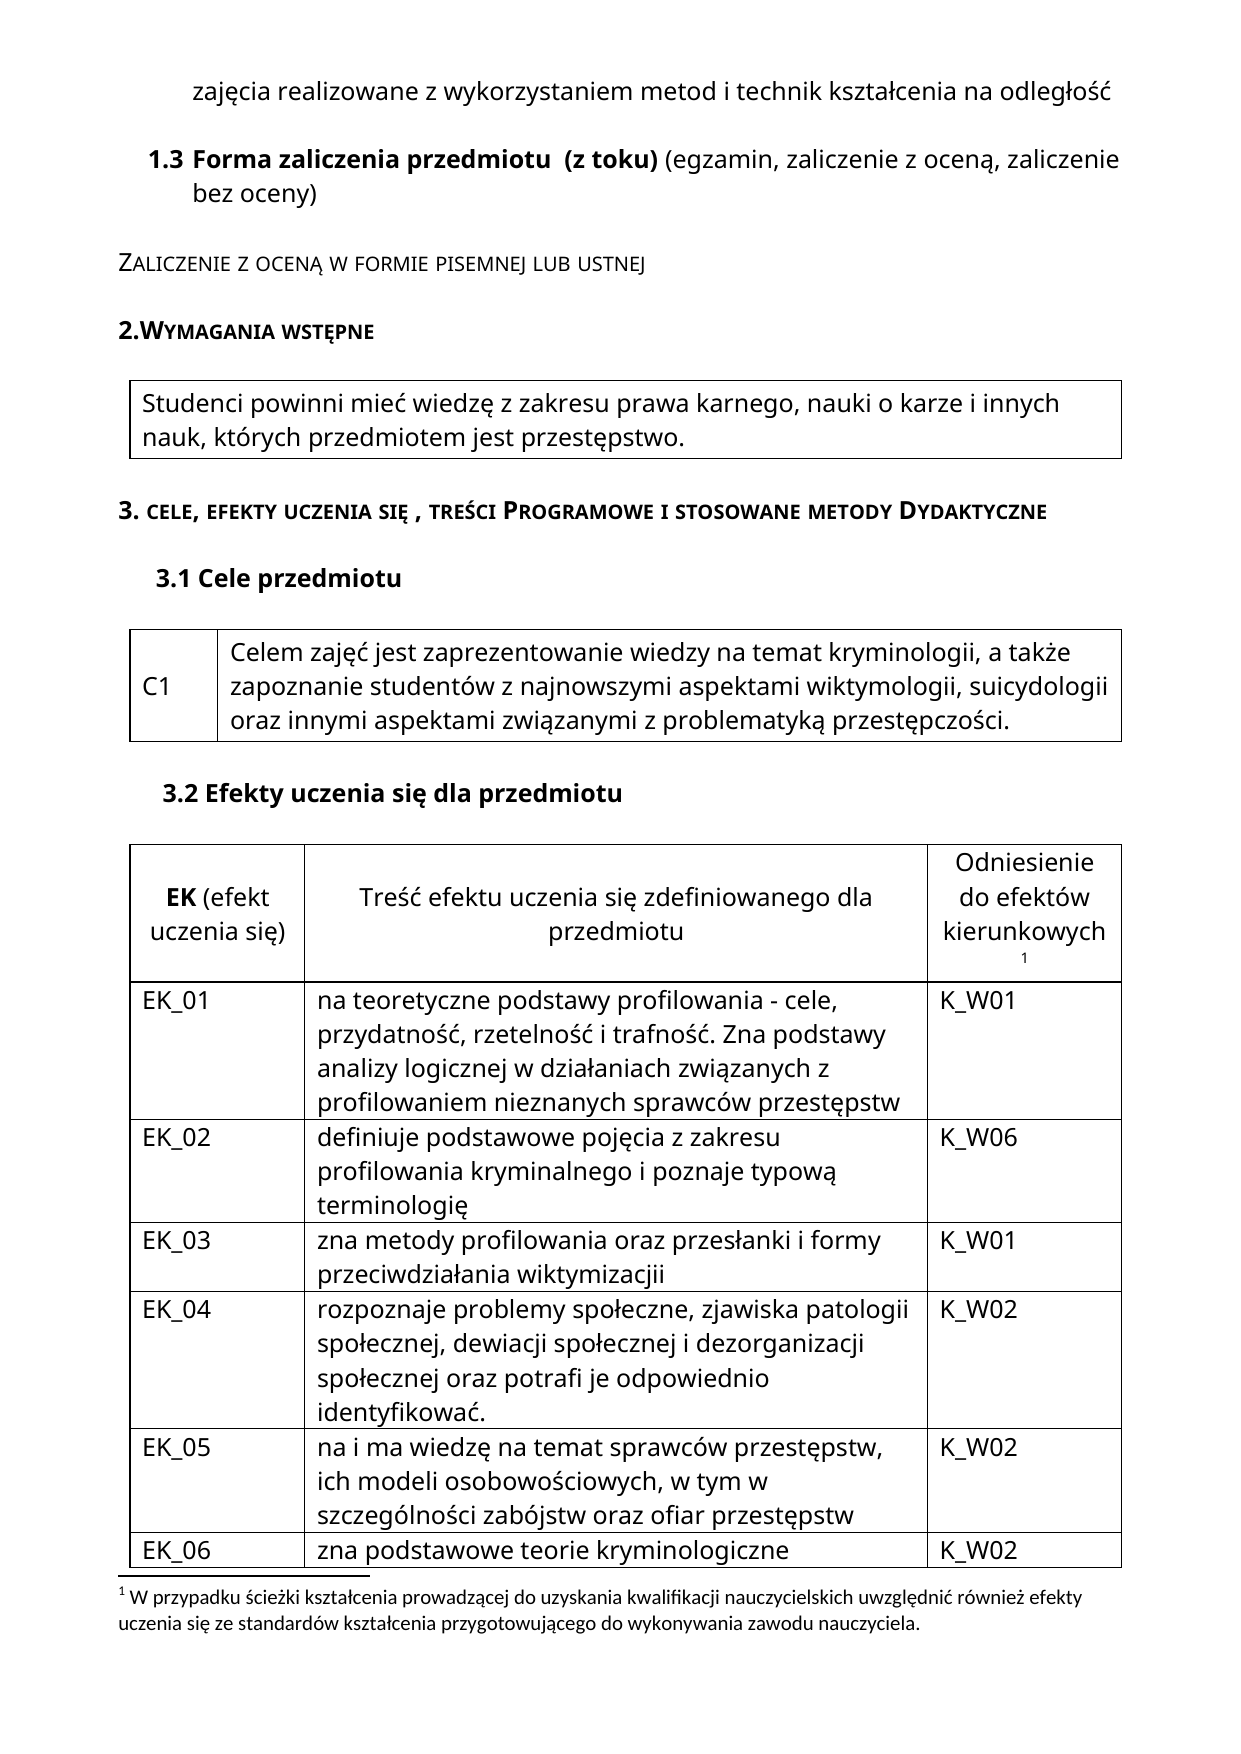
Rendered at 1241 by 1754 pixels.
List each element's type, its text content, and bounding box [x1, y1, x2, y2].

text zajęcia realizowane z wykorzystaniem metod i technik kształcenia na odległość [192, 74, 1122, 108]
text 1.3 Forma zaliczenia przedmiotu (z toku) (egzamin, zaliczenie z oceną, zaliczenie bez oceny) [148, 142, 1122, 210]
table_cell rozpoznaje problemy społeczne, zjawiska patologii społecznej, dewiacji społecznej i dezorganizacji społecznej oraz potrafi je odpowiednio identyfikować. [305, 1292, 927, 1428]
table_cell EK_04 [131, 1292, 304, 1428]
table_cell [305, 1533, 927, 1567]
table_header C1 [131, 630, 217, 741]
text 3. cele, efekty uczenia się , treści Programowe i stosowane metody Dydaktyczne [118, 493, 1122, 527]
table_cell EK_06 [131, 1533, 304, 1567]
table_cell EK_01 [131, 983, 304, 1119]
table_cell EK_03 [131, 1223, 304, 1291]
table_cell na teoretyczne podstawy profilowania - cele, przydatność, rzetelność i trafność. Zna podstawy analizy logicznej w działaniach związanych z profilowaniem nieznanych sprawców przestępstw [305, 983, 927, 1119]
text 3.2 Efekty uczenia się dla przedmiotu [162, 776, 1122, 810]
text 2.Wymagania wstępne [118, 312, 1122, 346]
table_header Studenci powinni mieć wiedzę z zakresu prawa karnego, nauki o karze i innych nauk, których przedmiotem jest przestępstwo. [131, 381, 1121, 458]
table_cell EK_02 [131, 1120, 304, 1222]
text Zaliczenie z oceną w formie pisemnej lub ustnej [118, 244, 1122, 278]
text 3.1 Cele przedmiotu [156, 561, 1122, 595]
table_cell K_W02 [928, 1292, 1121, 1428]
table_cell K_W01 [928, 1223, 1121, 1291]
table_cell K_W01 [928, 983, 1121, 1119]
table_cell K_W06 [928, 1120, 1121, 1222]
table_cell K_W02 [928, 1533, 1121, 1567]
table_header Treść efektu uczenia się zdefiniowanego dla przedmiotu [305, 845, 927, 981]
table_cell definiuje podstawowe pojęcia z zakresu profilowania kryminalnego i poznaje typową terminologię [305, 1120, 927, 1222]
table_cell EK_05 [131, 1429, 304, 1532]
table_cell K_W02 [928, 1429, 1121, 1532]
table_header EK (efekt uczenia się) [131, 845, 304, 981]
table_header Celem zajęć jest zaprezentowanie wiedzy na temat kryminologii, a także zapoznanie studentów z najnowszymi aspektami wiktymologii, suicydologii oraz innymi aspektami związanymi z problematyką przestępczości. [218, 630, 1121, 741]
table_cell zna metody profilowania oraz przesłanki i formy przeciwdziałania wiktymizacjii [305, 1223, 927, 1291]
table_header Odniesienie do efektów kierunkowych [928, 845, 1121, 981]
table_cell na i ma wiedzę na temat sprawców przestępstw, ich modeli osobowościowych, w tym w szczególności zabójstw oraz ofiar przestępstw [305, 1429, 927, 1532]
